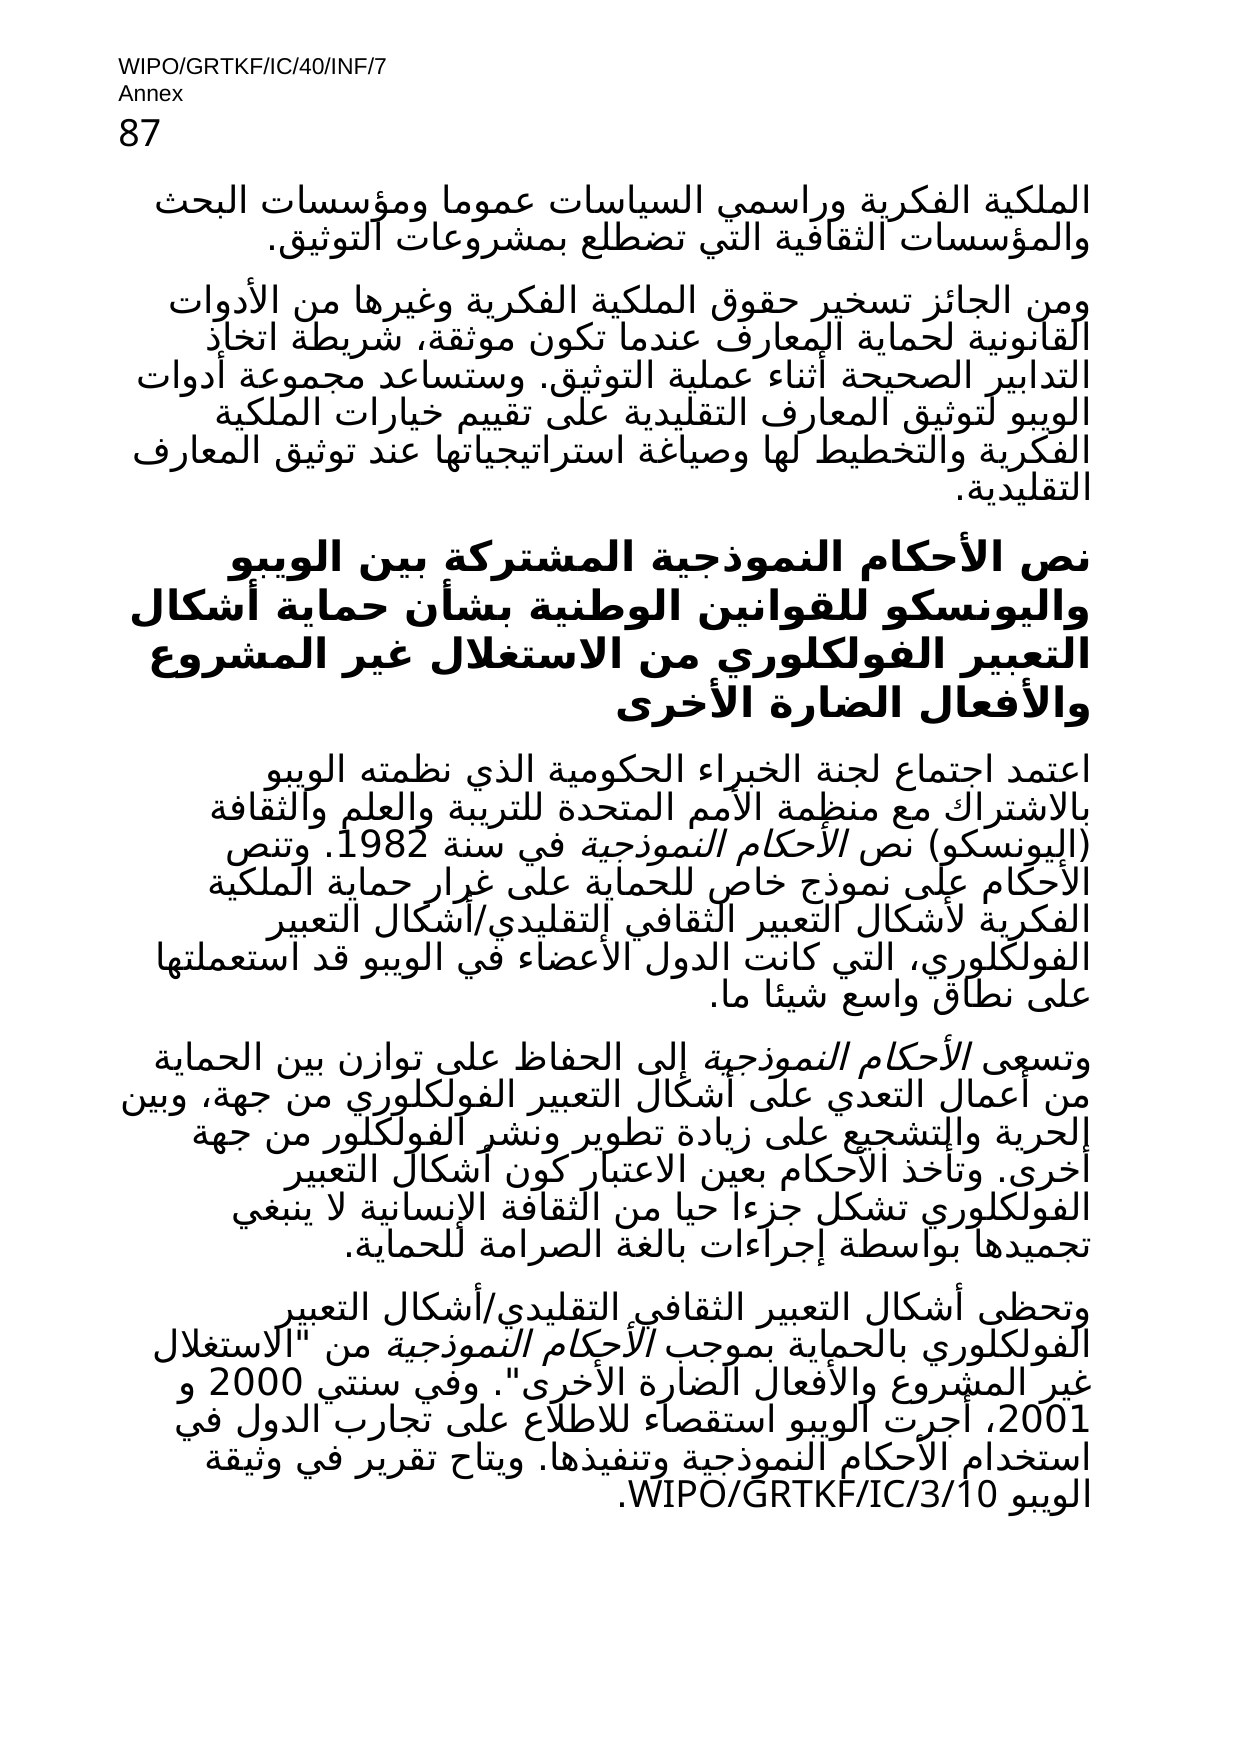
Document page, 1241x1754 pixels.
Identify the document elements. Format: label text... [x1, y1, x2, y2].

text وتسعى الأحكام النموذجية إلى الحفاظ على توازن بين الحماية من أعمال التعدي على أشكال التعبير الفولكلوري من جهة، وبين الحرية والتشجيع على زيادة تطوير ونشر الفولكلور من جهة أخرى. وتأخذ الأحكام بعين الاعتبار كون أشكال التعبير الفولكلوري تشكل جزءا حيا من الثقافة الإنسانية لا ينبغي تجميدها بواسطة إجراءات بالغة الصرامة للحماية. [118, 1040, 1092, 1265]
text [118, 183, 1092, 258]
text وتحظى أشكال التعبير الثقافي التقليدي/أشكال التعبير الفولكلوري بالحماية بموجب الأحكام النموذجية من "الاستغلال غير المشروع والأفعال الضارة الأخرى". وفي سنتي 2000 و2001، أجرت الويبو استقصاء للاطلاع على تجارب الدول في استخدام الأحكام النموذجية وتنفيذها. ويتاح تقرير في وثيقة الويبو WIPO/GRTKF/IC/3/10. [118, 1290, 1092, 1515]
text ومن الجائز تسخير حقوق الملكية الفكرية وغيرها من الأدوات القانونية لحماية المعارف عندما تكون موثقة، شريطة اتخاذ التدابير الصحيحة أثناء عملية التوثيق. وستساعد مجموعة أدوات الويبو لتوثيق المعارف التقليدية على تقييم خيارات الملكية الفكرية والتخطيط لها وصياغة استراتيجياتها عند توثيق المعارف التقليدية. [118, 283, 1092, 508]
subtitle نص الأحكام النموذجية المشتركة بين الويبو واليونسكو للقوانين الوطنية بشأن حماية أشكال التعبير الفولكلوري من الاستغلال غير المشروع والأفعال الضارة الأخرى [118, 533, 1092, 727]
text اعتمد اجتماع لجنة الخبراء الحكومية الذي نظمته الويبو بالاشتراك مع منظمة الأمم المتحدة للتريبة والعلم والثقافة (اليونسكو) نص الأحكام النموذجية في سنة 1982. وتنص الأحكام على نموذج خاص للحماية على غرار حماية الملكية الفكرية لأشكال التعبير الثقافي التقليدي/أشكال التعبير الفولكلوري، التي كانت الدول الأعضاء في الويبو قد استعملتها على نطاق واسع شيئا ما. [118, 752, 1092, 1015]
